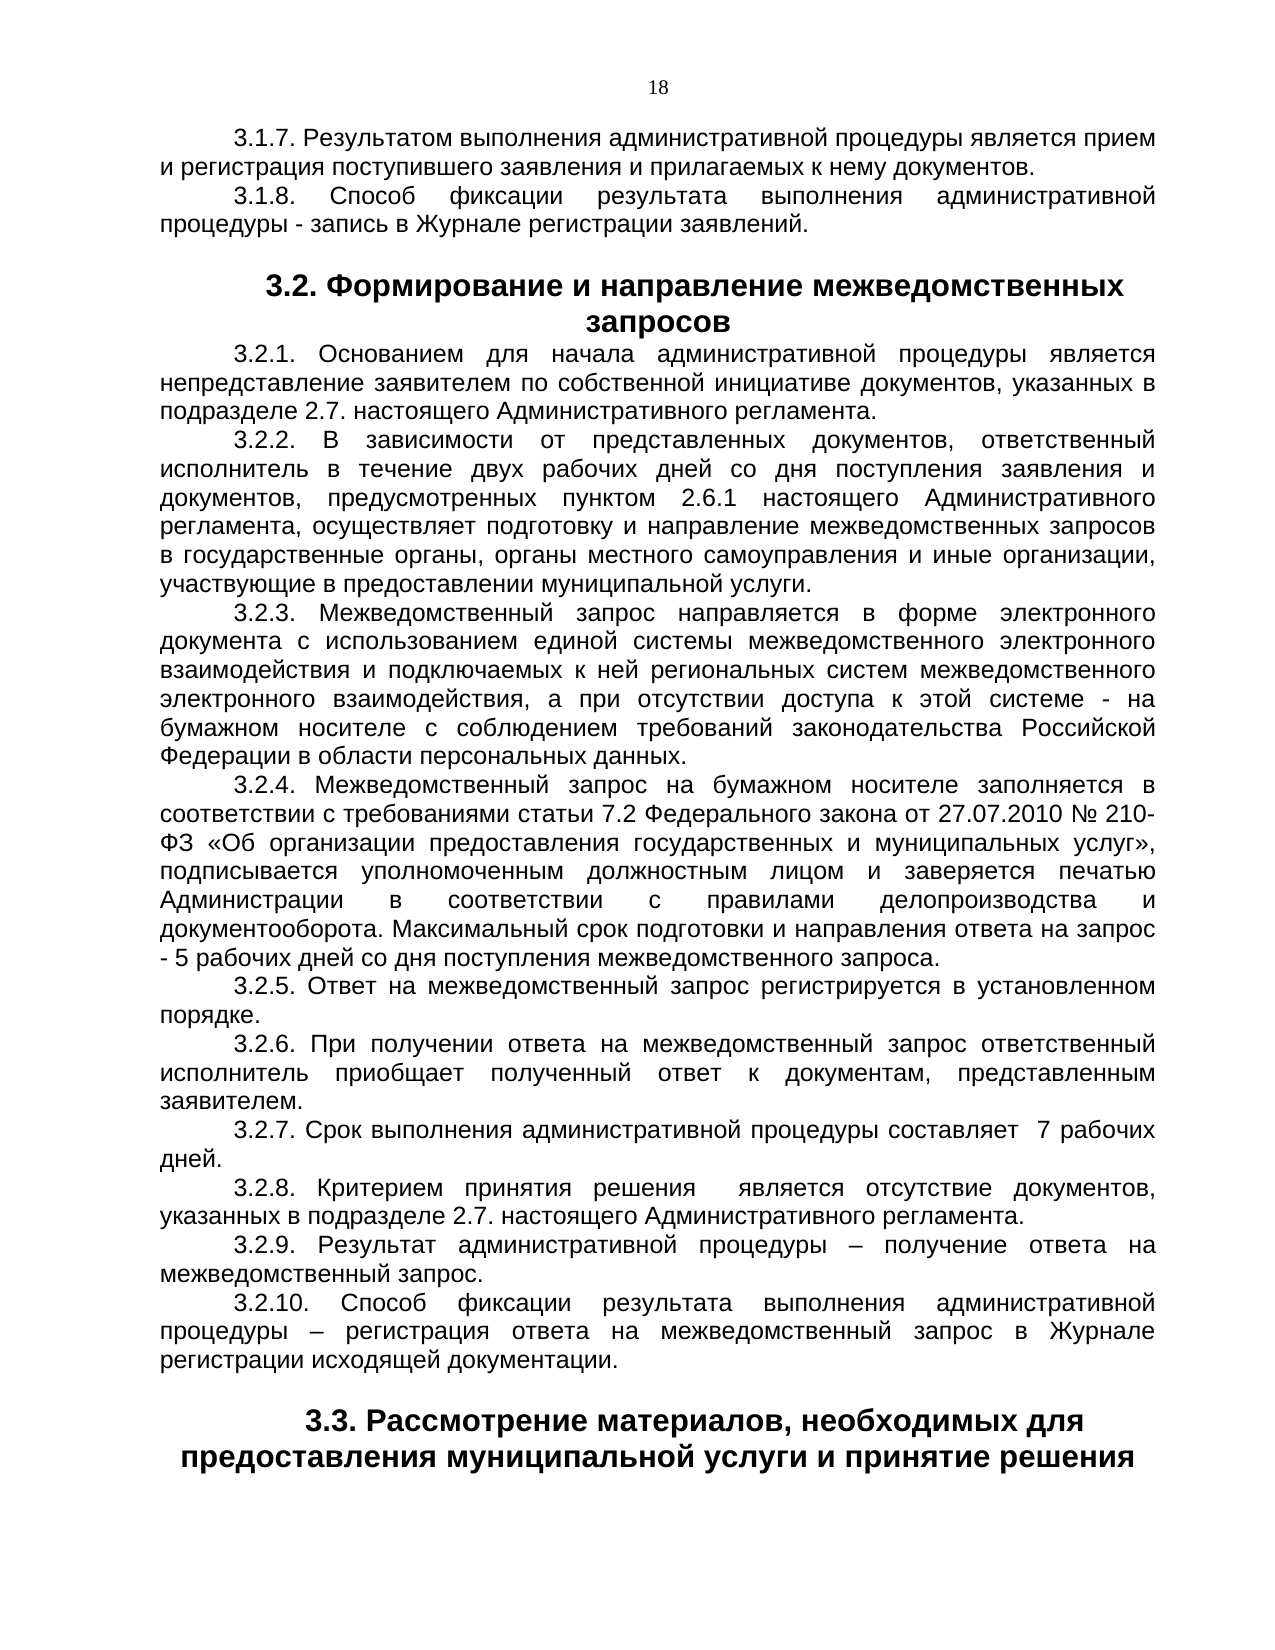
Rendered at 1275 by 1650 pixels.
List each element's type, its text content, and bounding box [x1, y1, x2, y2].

text 3.2.4. Межведомственный запрос на бумажном носителе заполняется в соответствии с требованиями статьи 7.2 Федерального закона от 27.07.2010 № 210-ФЗ «Об организации предоставления государственных и муниципальных услуг», подписывается уполномоченным должностным лицом и заверяется печатью Администрации в соответствии с правилами делопроизводства и документооборота. Максимальный срок подготовки и направления ответа на запрос - 5 рабочих дней со дня поступления межведомственного запроса. [159, 770, 1157, 971]
text 3.2.8. Критерием принятия решения является отсутствие документов, указанных в подразделе 2.7. настоящего Административного регламента. [159, 1172, 1157, 1230]
text 3.1.8. Способ фиксации результата выполнения административной процедуры - запись в Журнале регистрации заявлений. [159, 181, 1157, 238]
text 3.2.7. Срок выполнения административной процедуры составляет 7 рабочих дней. [159, 1115, 1157, 1172]
text 3.2. Формирование и направление межведомственных запросов [159, 267, 1157, 339]
text 3.2.9. Результат административной процедуры – получение ответа на межведомственный запрос. [159, 1230, 1157, 1287]
text 3.2.3. Межведомственный запрос направляется в форме электронного документа с использованием единой системы межведомственного электронного взаимодействия и подключаемых к ней региональных систем межведомственного электронного взаимодействия, а при отсутствии доступа к этой системе - на бумажном носителе с соблюдением требований законодательства Российской Федерации в области персональных данных. [159, 597, 1157, 770]
text 3.2.2. В зависимости от представленных документов, ответственный исполнитель в течение двух рабочих дней со дня поступления заявления и документов, предусмотренных пунктом 2.6.1 настоящего Административного регламента, осуществляет подготовку и направление межведомственных запросов в государственные органы, органы местного самоуправления и иные организации, участвующие в предоставлении муниципальной услуги. [159, 425, 1157, 597]
text 3.1.7. Результатом выполнения административной процедуры является прием и регистрация поступившего заявления и прилагаемых к нему документов. [159, 123, 1157, 181]
text 3.3. Рассмотрение материалов, необходимых для предоставления муниципальной услуги и принятие решения [159, 1402, 1157, 1474]
text 3.2.10. Способ фиксации результата выполнения административной процедуры – регистрация ответа на межведомственный запрос в Журнале регистрации исходящей документации. [159, 1287, 1157, 1374]
text 3.2.5. Ответ на межведомственный запрос регистрируется в установленном порядке. [159, 971, 1157, 1029]
text 3.2.6. При получении ответа на межведомственный запрос ответственный исполнитель приобщает полученный ответ к документам, представленным заявителем. [159, 1029, 1157, 1115]
text 3.2.1. Основанием для начала административной процедуры является непредставление заявителем по собственной инициативе документов, указанных в подразделе 2.7. настоящего Административного регламента. [159, 339, 1157, 425]
